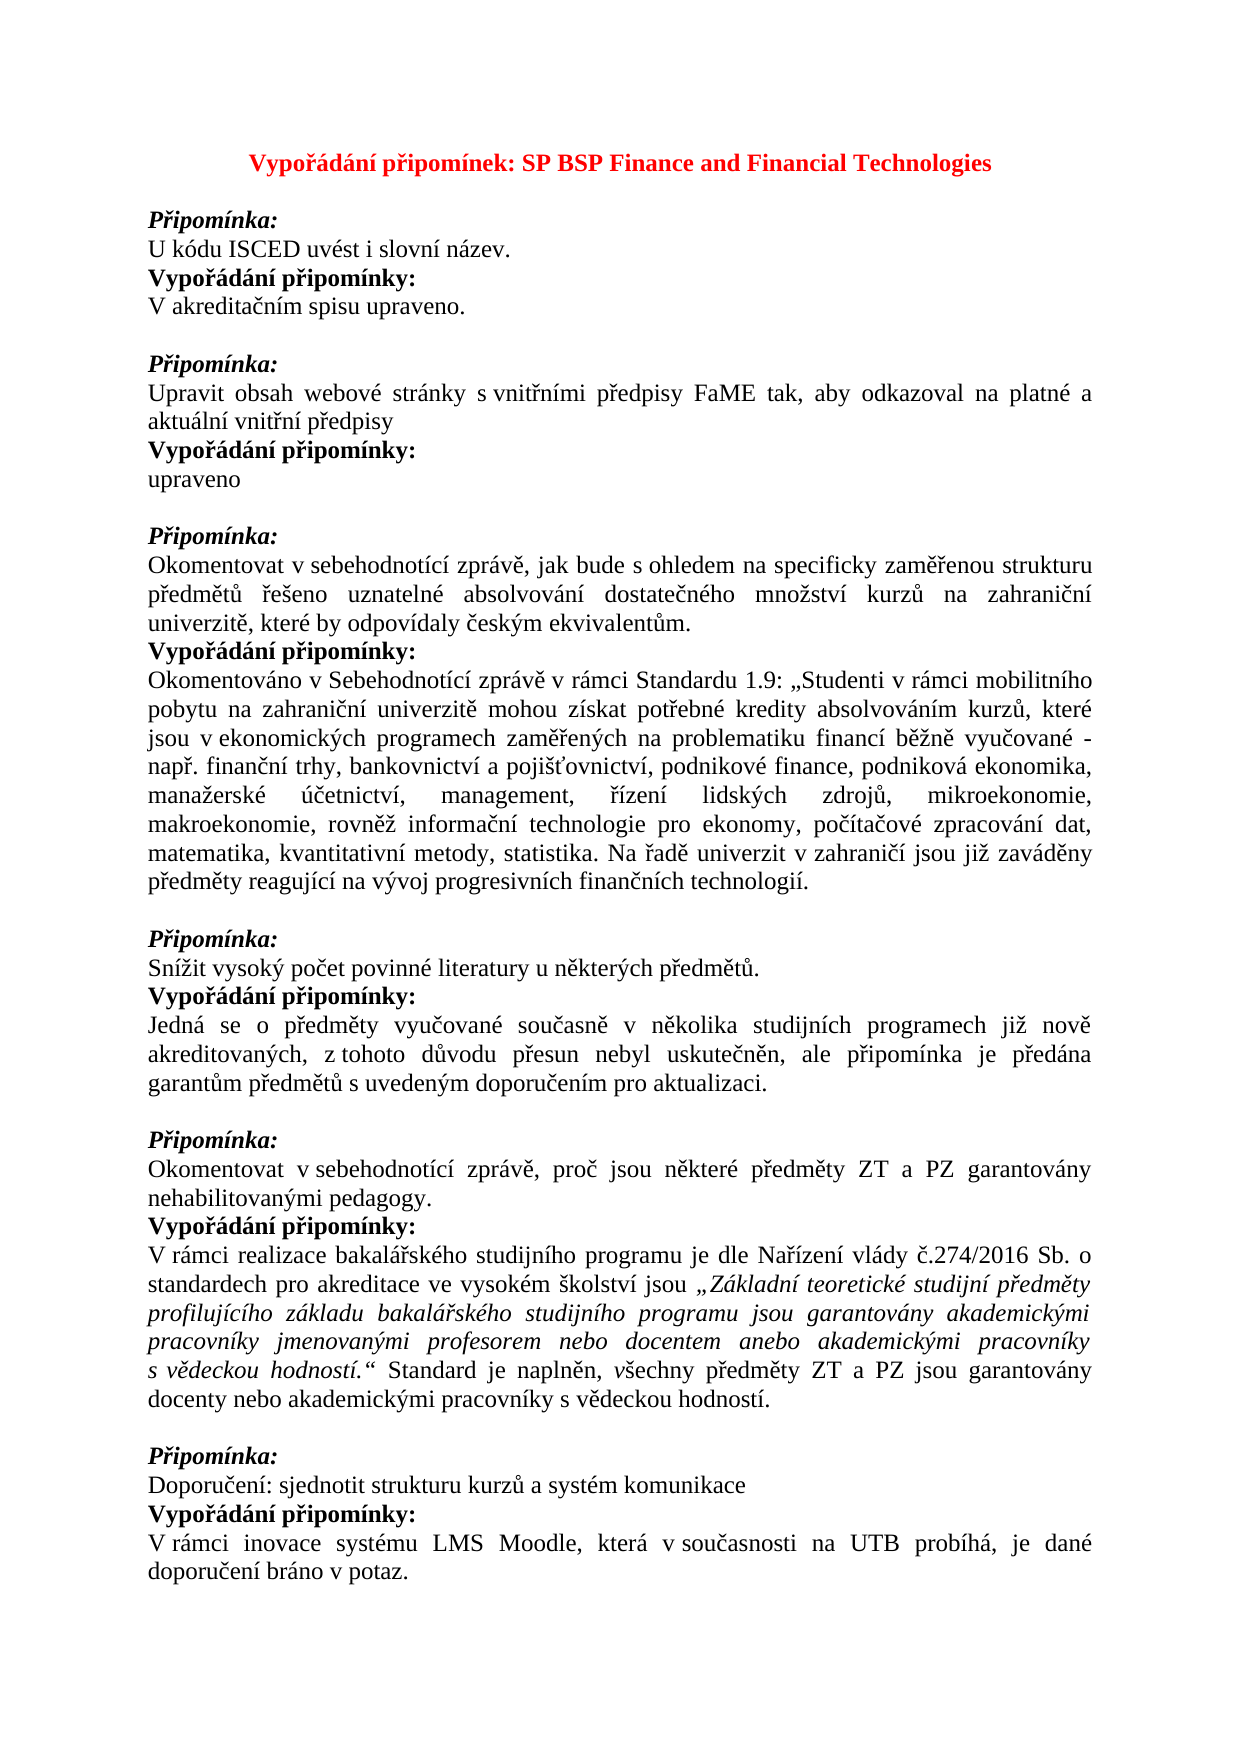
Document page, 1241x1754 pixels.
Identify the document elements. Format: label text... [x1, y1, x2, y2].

text Jedná se o předměty vyučované současně v několika studijních programech již nově akreditovaných, z tohoto důvodu přesun nebyl uskutečněn, ale připomínka je předána garantům předmětů s uvedeným doporučením pro aktualizaci. [148, 1010, 1093, 1096]
text V rámci inovace systému LMS Moodle, která v současnosti na UTB probíhá, je dané doporučení bráno v potaz. [148, 1528, 1093, 1585]
text Snížit vysoký počet povinné literatury u některých předmětů. [148, 953, 1093, 981]
text Připomínka: [148, 349, 1093, 378]
text Vypořádání připomínek: SP BSP Finance and Financial Technologies [148, 148, 1093, 176]
text V rámci realizace bakalářského studijního programu je dle Nařízení vlády č.274/2016 Sb. o standardech pro akreditace ve vysokém školství jsou „Základní teoretické studijní předměty profilujícího základu bakalářského studijního programu jsou garantovány akademickými pracovníky jmenovanými profesorem nebo docentem anebo akademickými pracovníky s vědeckou hodností.“ Standard je naplněn, všechny předměty ZT a PZ jsou garantovány docenty nebo akademickými pracovníky s vědeckou hodností. [148, 1240, 1093, 1413]
text Okomentovat v sebehodnotící zprávě, jak bude s ohledem na specificky zaměřenou strukturu předmětů řešeno uznatelné absolvování dostatečného množství kurzů na zahraniční univerzitě, které by odpovídaly českým ekvivalentům. [148, 550, 1093, 636]
text Připomínka: [148, 521, 1093, 550]
text Vypořádání připomínky: [148, 435, 1093, 464]
text Upravit obsah webové stránky s vnitřními předpisy FaME tak, aby odkazoval na platné a aktuální vnitřní předpisy [148, 378, 1093, 435]
text upraveno [148, 464, 1093, 493]
text Vypořádání připomínky: [148, 1499, 1093, 1528]
text Připomínka: [148, 1441, 1093, 1470]
text Vypořádání připomínky: [148, 636, 1093, 665]
text U kódu ISCED uvést i slovní název. [148, 234, 1093, 263]
text Doporučení: sjednotit strukturu kurzů a systém komunikace [148, 1470, 1093, 1499]
text V akreditačním spisu upraveno. [148, 291, 1093, 320]
text Připomínka: [148, 205, 1093, 234]
text Okomentovat v sebehodnotící zprávě, proč jsou některé předměty ZT a PZ garantovány nehabilitovanými pedagogy. [148, 1154, 1093, 1211]
text Okomentováno v Sebehodnotící zprávě v rámci Standardu 1.9: „Studenti v rámci mobilitního pobytu na zahraniční univerzitě mohou získat potřebné kredity absolvováním kurzů, které jsou v ekonomických programech zaměřených na problematiku financí běžně vyučované - např. finanční trhy, bankovnictví a pojišťovnictví, podnikové finance, podniková ekonomika, manažerské účetnictví, management, řízení lidských zdrojů, mikroekonomie, makroekonomie, rovněž informační technologie pro ekonomy, počítačové zpracování dat, matematika, kvantitativní metody, statistika. Na řadě univerzit v zahraničí jsou již zaváděny předměty reagující na vývoj progresivních finančních technologií. [148, 665, 1093, 895]
text Připomínka: [148, 924, 1093, 953]
text Připomínka: [148, 1125, 1093, 1154]
text Vypořádání připomínky: [148, 1211, 1093, 1240]
text Vypořádání připomínky: [148, 981, 1093, 1010]
text Vypořádání připomínky: [148, 263, 1093, 291]
